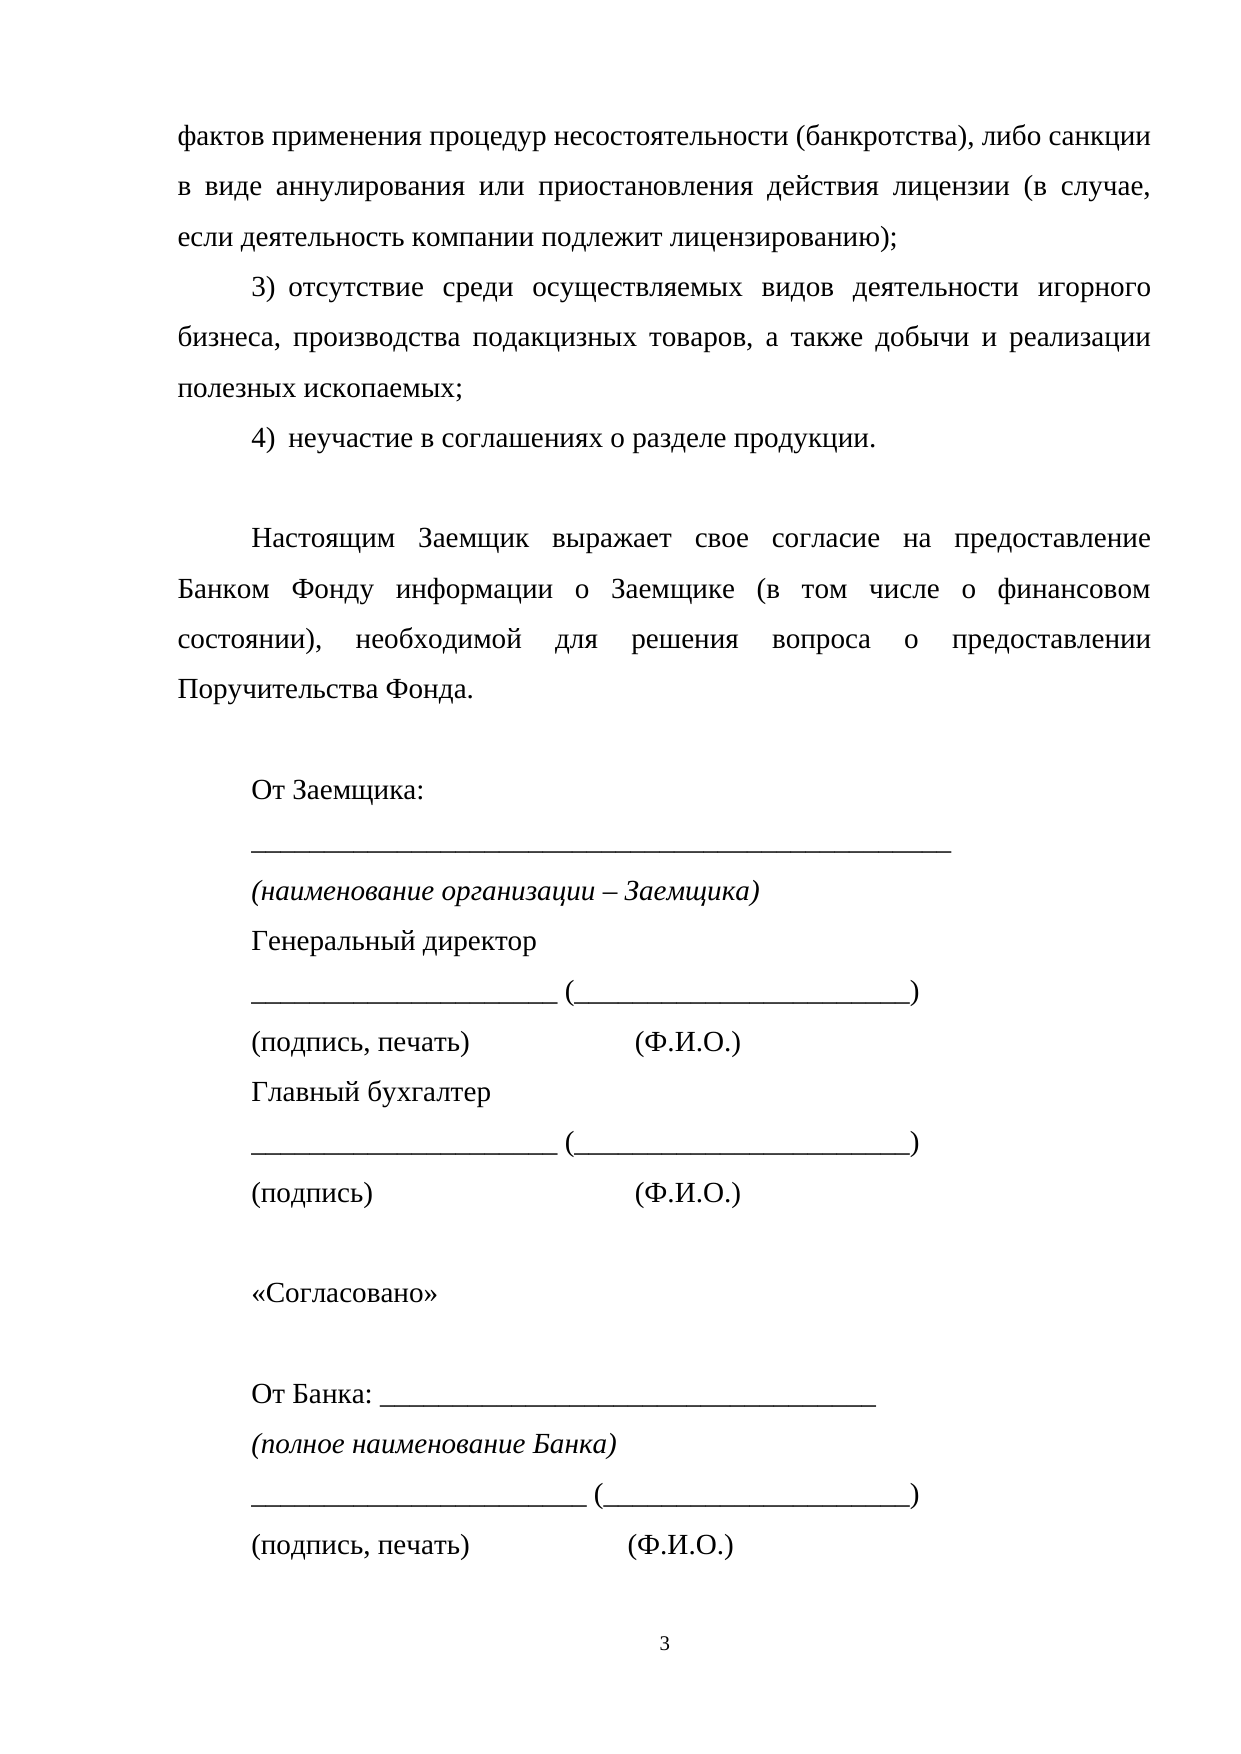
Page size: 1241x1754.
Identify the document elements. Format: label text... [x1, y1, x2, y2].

text _______________________ (_____________________) [177, 1477, 1152, 1510]
text (подпись) (Ф.И.О.) [177, 1175, 1152, 1208]
text «Согласовано» [177, 1275, 1152, 1309]
text _____________________ (_______________________) [177, 973, 1152, 1007]
list отсутствие среди осуществляемых видов деятельности игорного бизнеса, производства подакцизных товаров, а также добычи и реализации полезных ископаемых; [177, 269, 1152, 403]
text ________________________________________________ [177, 822, 1152, 856]
list неучастие в соглашениях о разделе продукции. [177, 420, 1152, 453]
text (подпись, печать) (Ф.И.О.) [177, 1024, 1152, 1057]
text Главный бухгалтер [177, 1074, 1152, 1108]
text (наименование организации – Заемщика) [177, 873, 1152, 906]
text От Банка: __________________________________ [177, 1376, 1152, 1409]
text От Заемщика: [177, 772, 1152, 806]
text Настоящим Заемщик выражает свое согласие на предоставление Банком Фонду информации о Заемщике (в том числе о финансовом состоянии), необходимой для решения вопроса о предоставлении Поручительства Фонда. [177, 521, 1152, 705]
text Генеральный директор [177, 923, 1152, 957]
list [177, 118, 1152, 252]
text _____________________ (_______________________) [177, 1124, 1152, 1158]
text (подпись, печать) (Ф.И.О.) [177, 1527, 1152, 1560]
text (полное наименование Банка) [177, 1426, 1152, 1460]
